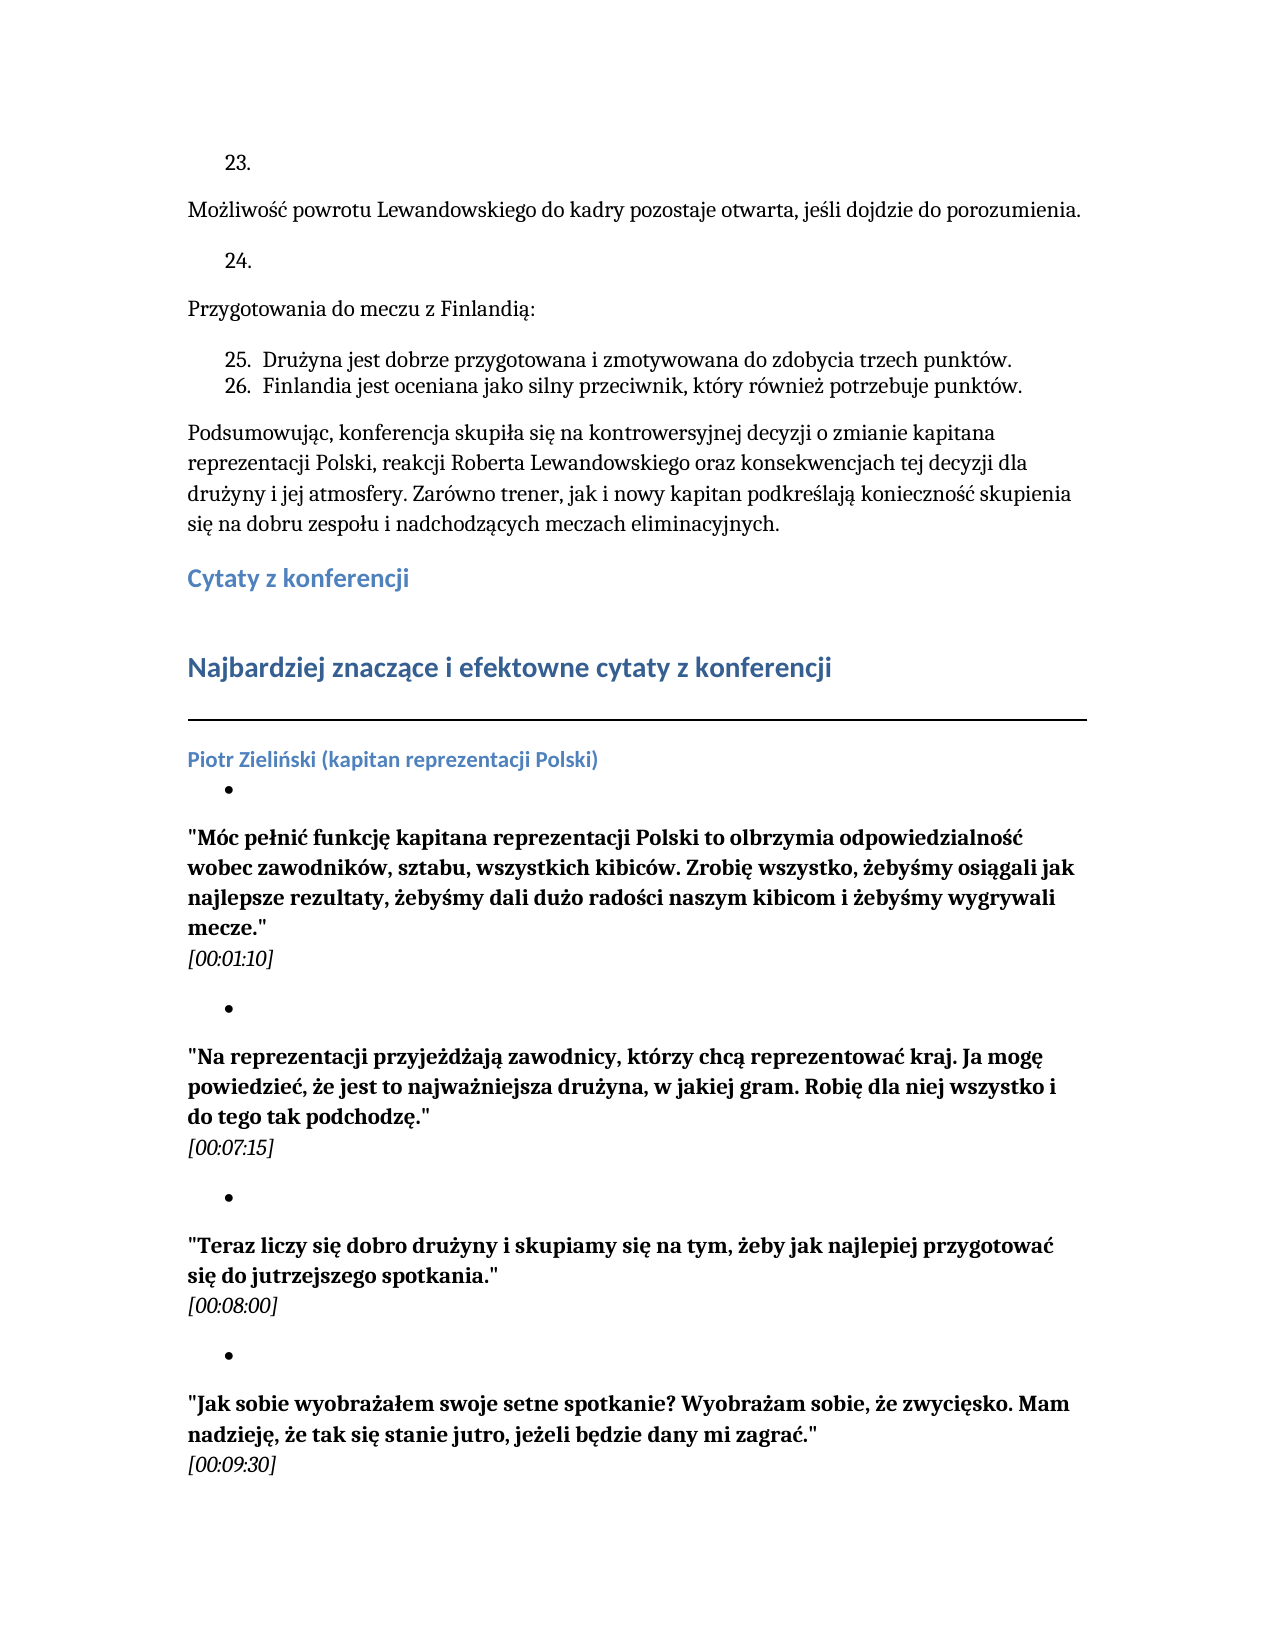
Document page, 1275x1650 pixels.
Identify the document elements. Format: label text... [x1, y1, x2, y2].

text Przygotowania do meczu z Finlandią: [187, 295, 1087, 322]
text "Móc pełnić funkcję kapitana reprezentacji Polski to olbrzymia odpowiedzialność wobec zawodników, sztabu, wszystkich kibiców. Zrobię wszystko, żebyśmy osiągali jak najlepsze rezultaty, żebyśmy dali dużo radości naszym kibicom i żebyśmy wygrywali mecze." [00:01:10] [187, 824, 1087, 972]
list Finlandia jest oceniana jako silny przeciwnik, który również potrzebuje punktów. [225, 373, 1087, 399]
text Podsumowując, konferencja skupiła się na kontrowersyjnej decyzji o zmianie kapitana reprezentacji Polski, reakcji Roberta Lewandowskiego oraz konsekwencjach tej decyzji dla drużyny i jej atmosfery. Zarówno trener, jak i nowy kapitan podkreślają konieczność skupienia się na dobru zespołu i nadchodzących meczach eliminacyjnych. [187, 420, 1087, 537]
text "Na reprezentacji przyjeżdżają zawodnicy, którzy chcą reprezentować kraj. Ja mogę powiedzieć, że jest to najważniejsza drużyna, w jakiej gram. Robię dla niej wszystko i do tego tak podchodzę." [00:07:15] [187, 1044, 1087, 1161]
text "Jak sobie wyobrażałem swoje setne spotkanie? Wyobrażam sobie, że zwycięsko. Mam nadzieję, że tak się stanie jutro, jeżeli będzie dany mi zagrać." [00:09:30] [187, 1391, 1087, 1478]
subtitle Cytaty z konferencji [187, 562, 1087, 595]
list Drużyna jest dobrze przygotowana i zmotywowana do zdobycia trzech punktów. [225, 346, 1087, 373]
subtitle Najbardziej znaczące i efektowne cytaty z konferencji [187, 649, 1087, 685]
subtitle Piotr Zieliński (kapitan reprezentacji Polski) [187, 745, 1087, 773]
text Możliwość powrotu Lewandowskiego do kadry pozostaje otwarta, jeśli dojdzie do porozumienia. [187, 197, 1087, 223]
text "Teraz liczy się dobro drużyny i skupiamy się na tym, żeby jak najlepiej przygotować się do jutrzejszego spotkania." [00:08:00] [187, 1232, 1087, 1319]
